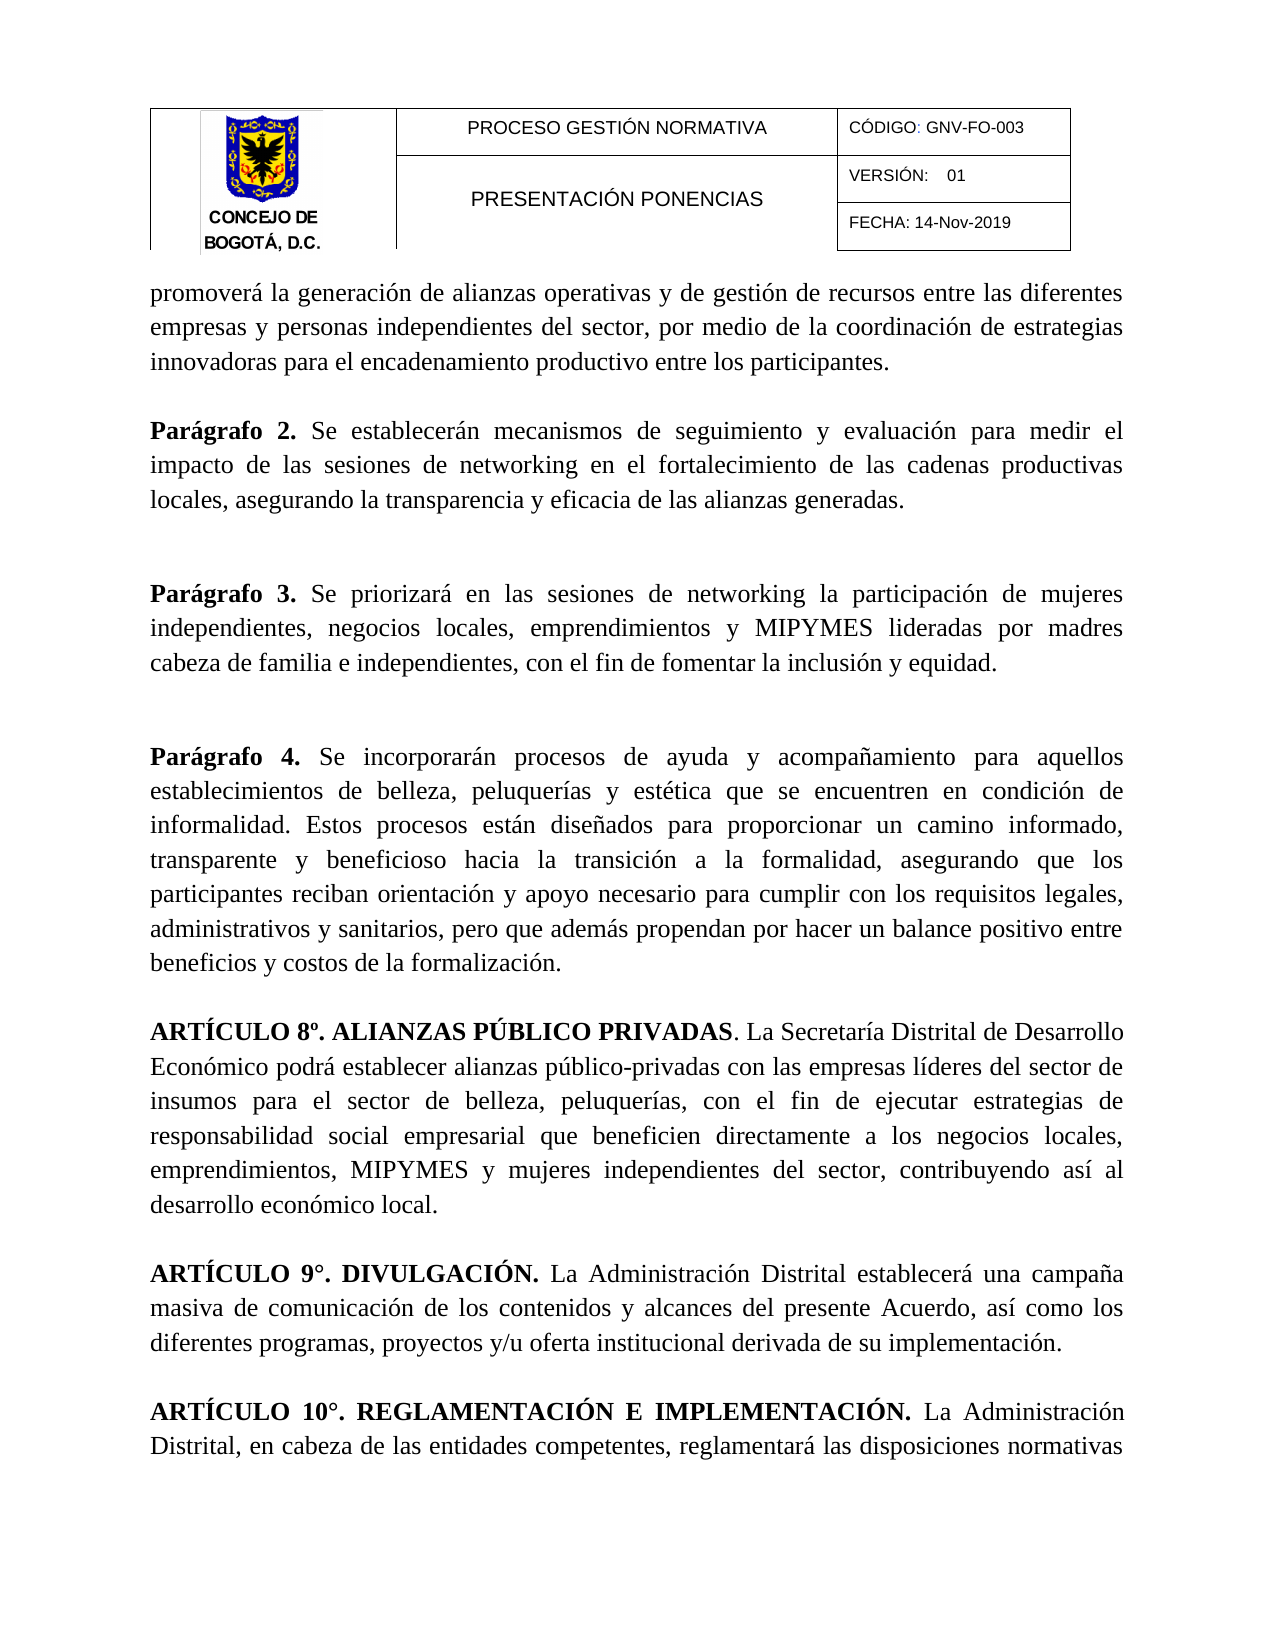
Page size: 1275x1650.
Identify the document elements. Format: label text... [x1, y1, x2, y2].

text Parágrafo 4. Se incorporarán procesos de ayuda y acompañamiento para aquellos establecimientos de belleza, peluquerías y estética que se encuentren en condición de informalidad. Estos procesos están diseñados para proporcionar un camino informado, transparente y beneficioso hacia la transición a la formalidad, asegurando que los participantes reciban orientación y apoyo necesario para cumplir con los requisitos legales, administrativos y sanitarios, pero que además propendan por hacer un balance positivo entre beneficios y costos de la formalización. [150, 741, 1125, 977]
picture [199, 109, 324, 255]
text Parágrafo 2. Se establecerán mecanismos de seguimiento y evaluación para medir el impacto de las sesiones de networking en el fortalecimiento de las cadenas productivas locales, asegurando la transparencia y eficacia de las alianzas generadas. [150, 415, 1125, 514]
text ARTÍCULO 8º. ALIANZAS PÚBLICO PRIVADAS. La Secretaría Distrital de Desarrollo Económico podrá establecer alianzas público-privadas con las empresas líderes del sector de insumos para el sector de belleza, peluquerías, con el fin de ejecutar estrategias de responsabilidad social empresarial que beneficien directamente a los negocios locales, emprendimientos, MIPYMES y mujeres independientes del sector, contribuyendo así al desarrollo económico local. [150, 1016, 1125, 1219]
text ARTÍCULO 9°. DIVULGACIÓN. La Administración Distrital establecerá una campaña masiva de comunicación de los contenidos y alcances del presente Acuerdo, así como los diferentes programas, proyectos y/u oferta institucional derivada de su implementación. [150, 1258, 1125, 1357]
text Parágrafo 3. Se priorizará en las sesiones de networking la participación de mujeres independientes, negocios locales, emprendimientos y MIPYMES lideradas por madres cabeza de familia e independientes, con el fin de fomentar la inclusión y equidad. [150, 578, 1125, 677]
